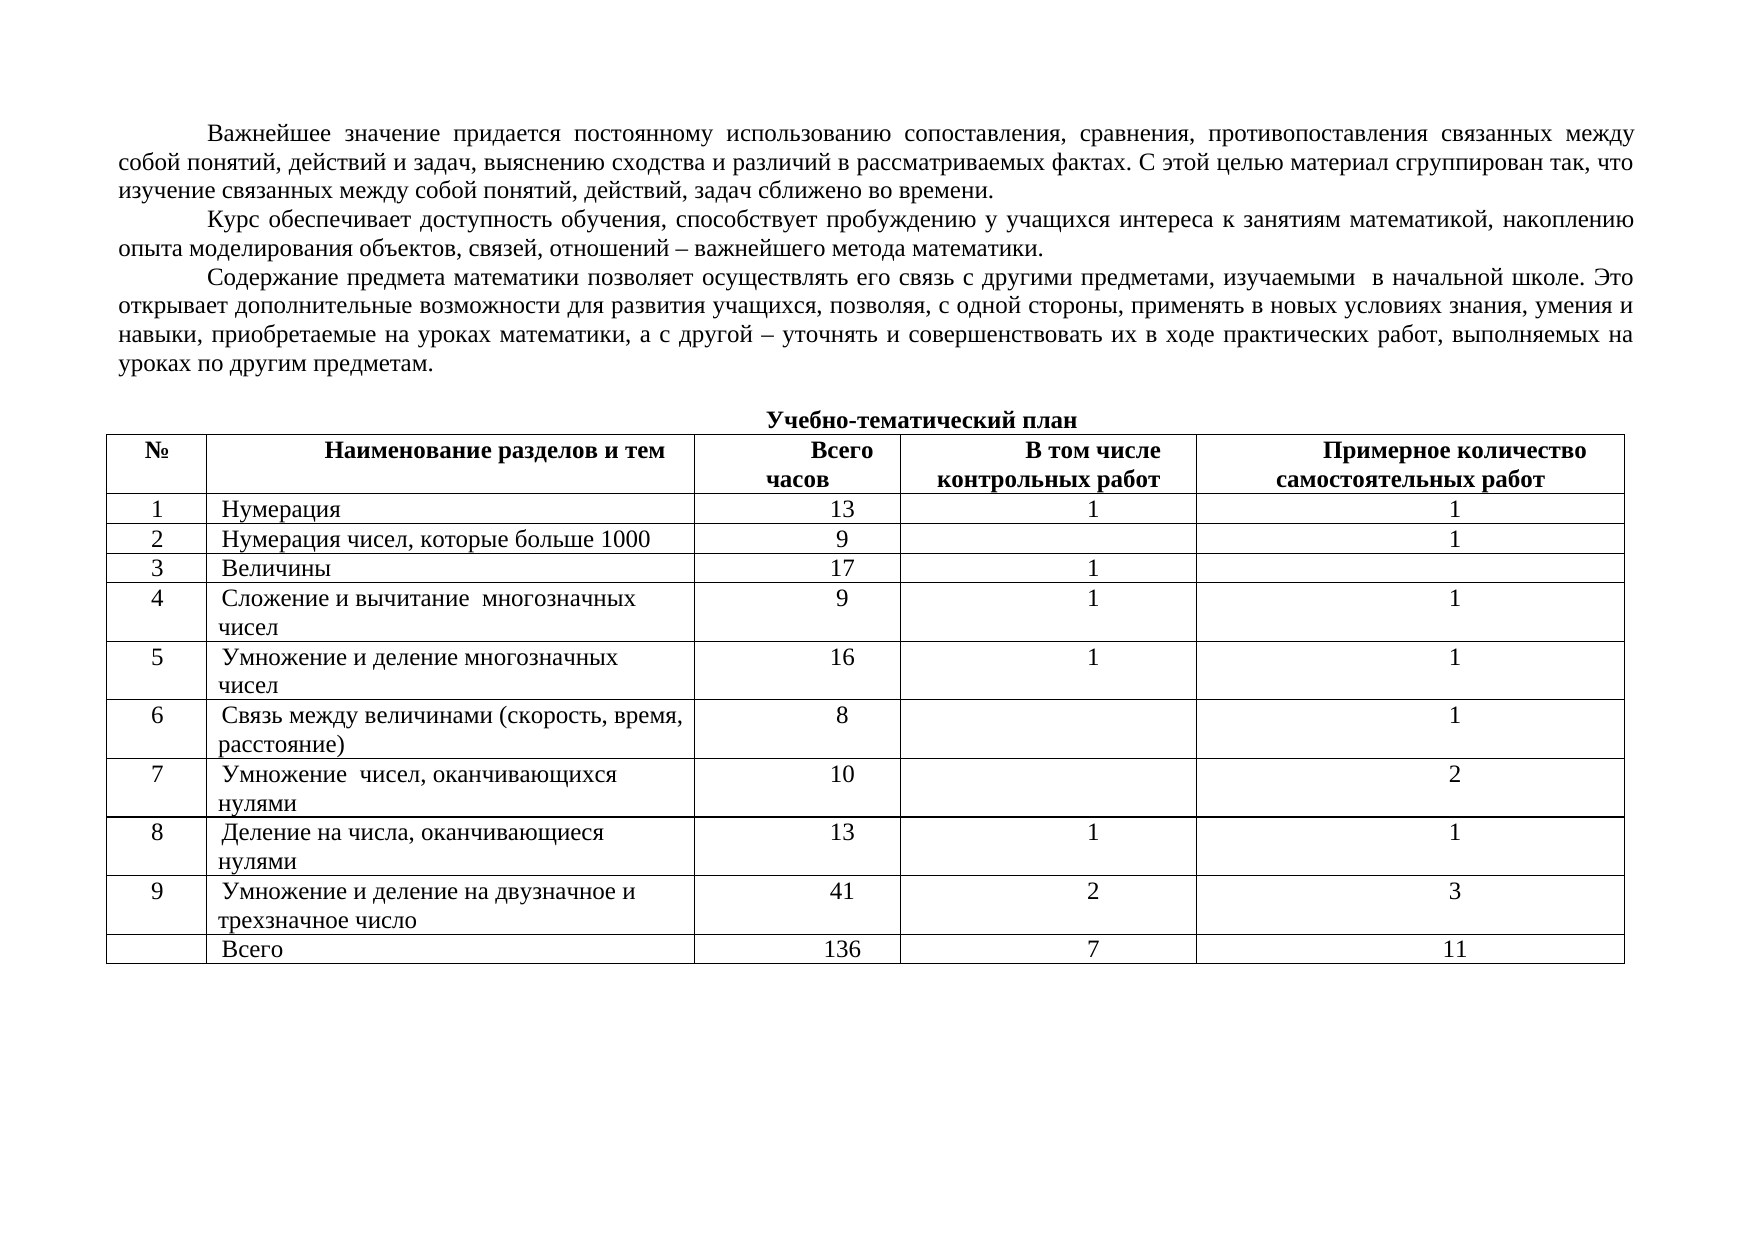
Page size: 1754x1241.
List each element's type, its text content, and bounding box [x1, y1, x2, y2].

table_cell 9 [695, 583, 900, 641]
table_cell 136 [695, 935, 900, 963]
table_cell 1 [1197, 524, 1624, 552]
table_cell 8 [695, 700, 900, 758]
table_cell 7 [107, 759, 206, 816]
text Курс обеспечивает доступность обучения, способствует пробуждению у учащихся интереса к занятиям математикой, накоплению опыта моделирования объектов, связей, отношений – важнейшего метода математики. [118, 204, 1636, 262]
table_cell 1 [1197, 583, 1624, 641]
table_cell Величины [207, 554, 694, 582]
text Важнейшее значение придается постоянному использованию сопоставления, сравнения, противопоставления связанных между собой понятий, действий и задач, выяснению сходства и различий в рассматриваемых фактах. С этой целью материал сгруппирован так, что изучение связанных между собой понятий, действий, задач сближено во времени. [118, 118, 1636, 204]
table_cell Умножение и деление на двузначное и трехзначное число [207, 876, 694, 933]
table_cell 3 [1197, 876, 1624, 933]
table_cell [901, 700, 1196, 758]
text Содержание предмета математики позволяет осуществлять его связь с другими предметами, изучаемыми в начальной школе. Это открывает дополнительные возможности для развития учащихся, позволяя, с одной стороны, применять в новых условиях знания, умения и навыки, приобретаемые на уроках математики, а с другой – уточнять и совершенствовать их в ходе практических работ, выполняемых на уроках по другим предметам. [118, 262, 1636, 377]
table_cell Нумерация чисел, которые больше 1000 [207, 524, 694, 552]
table_cell 10 [695, 759, 900, 816]
table_cell 4 [107, 583, 206, 641]
table_cell 16 [695, 642, 900, 699]
table_cell 8 [107, 818, 206, 875]
table_cell 17 [695, 554, 900, 582]
table_cell 9 [107, 876, 206, 933]
table_cell 1 [901, 642, 1196, 699]
table_cell 1 [1197, 700, 1624, 758]
table_cell Нумерация [207, 494, 694, 523]
table_cell 1 [1197, 818, 1624, 875]
table_cell 13 [695, 494, 900, 523]
table_cell 41 [695, 876, 900, 933]
table_cell Умножение и деление многозначных чисел [207, 642, 694, 699]
table_cell Умножение чисел, оканчивающихся нулями [207, 759, 694, 816]
table_header Всего часов [695, 435, 900, 493]
table_header В том числе контрольных работ [901, 435, 1196, 493]
table_cell 2 [107, 524, 206, 552]
table_cell 6 [107, 700, 206, 758]
table_cell Всего [207, 935, 694, 963]
table_cell 13 [695, 818, 900, 875]
table_cell 11 [1197, 935, 1624, 963]
table_cell 5 [107, 642, 206, 699]
table_cell Связь между величинами (скорость, время, расстояние) [207, 700, 694, 758]
text Учебно-тематический план [118, 406, 1636, 434]
table_cell 9 [695, 524, 900, 552]
table_cell [901, 524, 1196, 552]
table_cell 1 [901, 494, 1196, 523]
table_header Примерное количество самостоятельных работ [1197, 435, 1624, 493]
table_cell 1 [1197, 642, 1624, 699]
table_cell [1197, 554, 1624, 582]
table_cell 7 [901, 935, 1196, 963]
table_cell 2 [901, 876, 1196, 933]
table_cell 1 [901, 818, 1196, 875]
table_cell 3 [107, 554, 206, 582]
table_cell 2 [1197, 759, 1624, 816]
table_cell 1 [901, 583, 1196, 641]
table_cell [901, 759, 1196, 816]
table_cell Сложение и вычитание многозначных чисел [207, 583, 694, 641]
table_cell 1 [901, 554, 1196, 582]
table_header № [107, 435, 206, 493]
table_cell Деление на числа, оканчивающиеся нулями [207, 818, 694, 875]
table_header Наименование разделов и тем [207, 435, 694, 493]
table_cell 1 [107, 494, 206, 523]
table_cell [107, 935, 206, 963]
table_cell 1 [1197, 494, 1624, 523]
